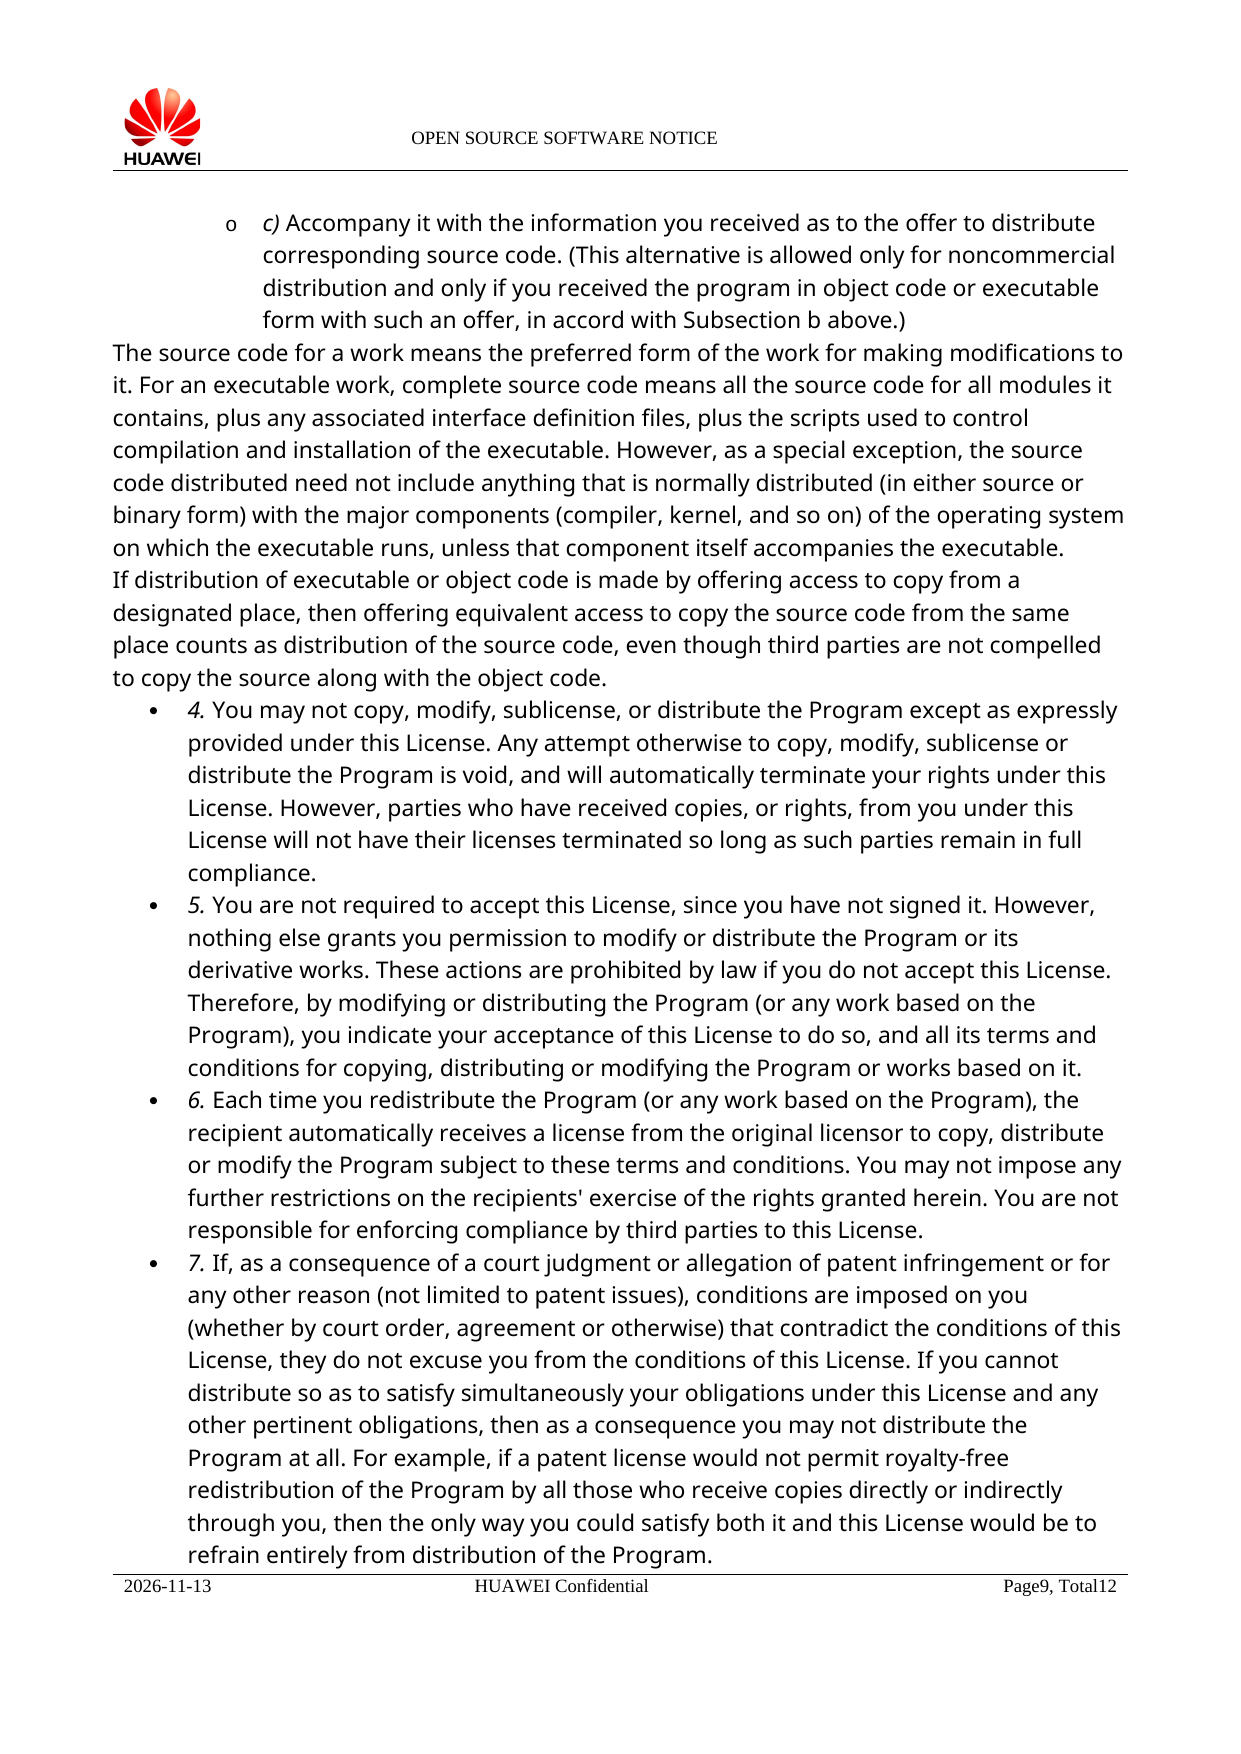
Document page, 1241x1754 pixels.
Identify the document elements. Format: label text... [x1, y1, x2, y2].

list 6. Each time you redistribute the Program (or any work based on the Program), the recipient automatically receives a license from the original licensor to copy, distribute or modify the Program subject to these terms and conditions. You may not impose any further restrictions on the recipients' exercise of the rights granted herein. You are not responsible for enforcing compliance by third parties to this License. [150, 1084, 1128, 1246]
list 4. You may not copy, modify, sublicense, or distribute the Program except as expressly provided under this License. Any attempt otherwise to copy, modify, sublicense or distribute the Program is void, and will automatically terminate your rights under this License. However, parties who have received copies, or rights, from you under this License will not have their licenses terminated so long as such parties remain in full compliance. [150, 694, 1128, 889]
list 7. If, as a consequence of a court judgment or allegation of patent infringement or for any other reason (not limited to patent issues), conditions are imposed on you (whether by court order, agreement or otherwise) that contradict the conditions of this License, they do not excuse you from the conditions of this License. If you cannot distribute so as to satisfy simultaneously your obligations under this License and any other pertinent obligations, then as a consequence you may not distribute the Program at all. For example, if a patent license would not permit royalty-free redistribution of the Program by all those who receive copies directly or indirectly through you, then the only way you could satisfy both it and this License would be to refrain entirely from distribution of the Program. [150, 1246, 1128, 1571]
text The source code for a work means the preferred form of the work for making modifications to it. For an executable work, complete source code means all the source code for all modules it contains, plus any associated interface definition files, plus the scripts used to control compilation and installation of the executable. However, as a special exception, the source code distributed need not include anything that is normally distributed (in either source or binary form) with the major components (compiler, kernel, and so on) of the operating system on which the executable runs, unless that component itself accompanies the executable. [112, 336, 1128, 564]
list 5. You are not required to accept this License, since you have not signed it. However, nothing else grants you permission to modify or distribute the Program or its derivative works. These actions are prohibited by law if you do not accept this License. Therefore, by modifying or distributing the Program (or any work based on the Program), you indicate your acceptance of this License to do so, and all its terms and conditions for copying, distributing or modifying the Program or works based on it. [150, 889, 1128, 1084]
picture [124, 88, 201, 165]
text If distribution of executable or object code is made by offering access to copy from a designated place, then offering equivalent access to copy the source code from the same place counts as distribution of the source code, even though third parties are not compelled to copy the source along with the object code. [112, 564, 1128, 694]
list c) Accompany it with the information you received as to the offer to distribute corresponding source code. (This alternative is allowed only for noncommercial distribution and only if you received the program in object code or executable form with such an offer, in accord with Subsection b above.) [225, 206, 1128, 336]
